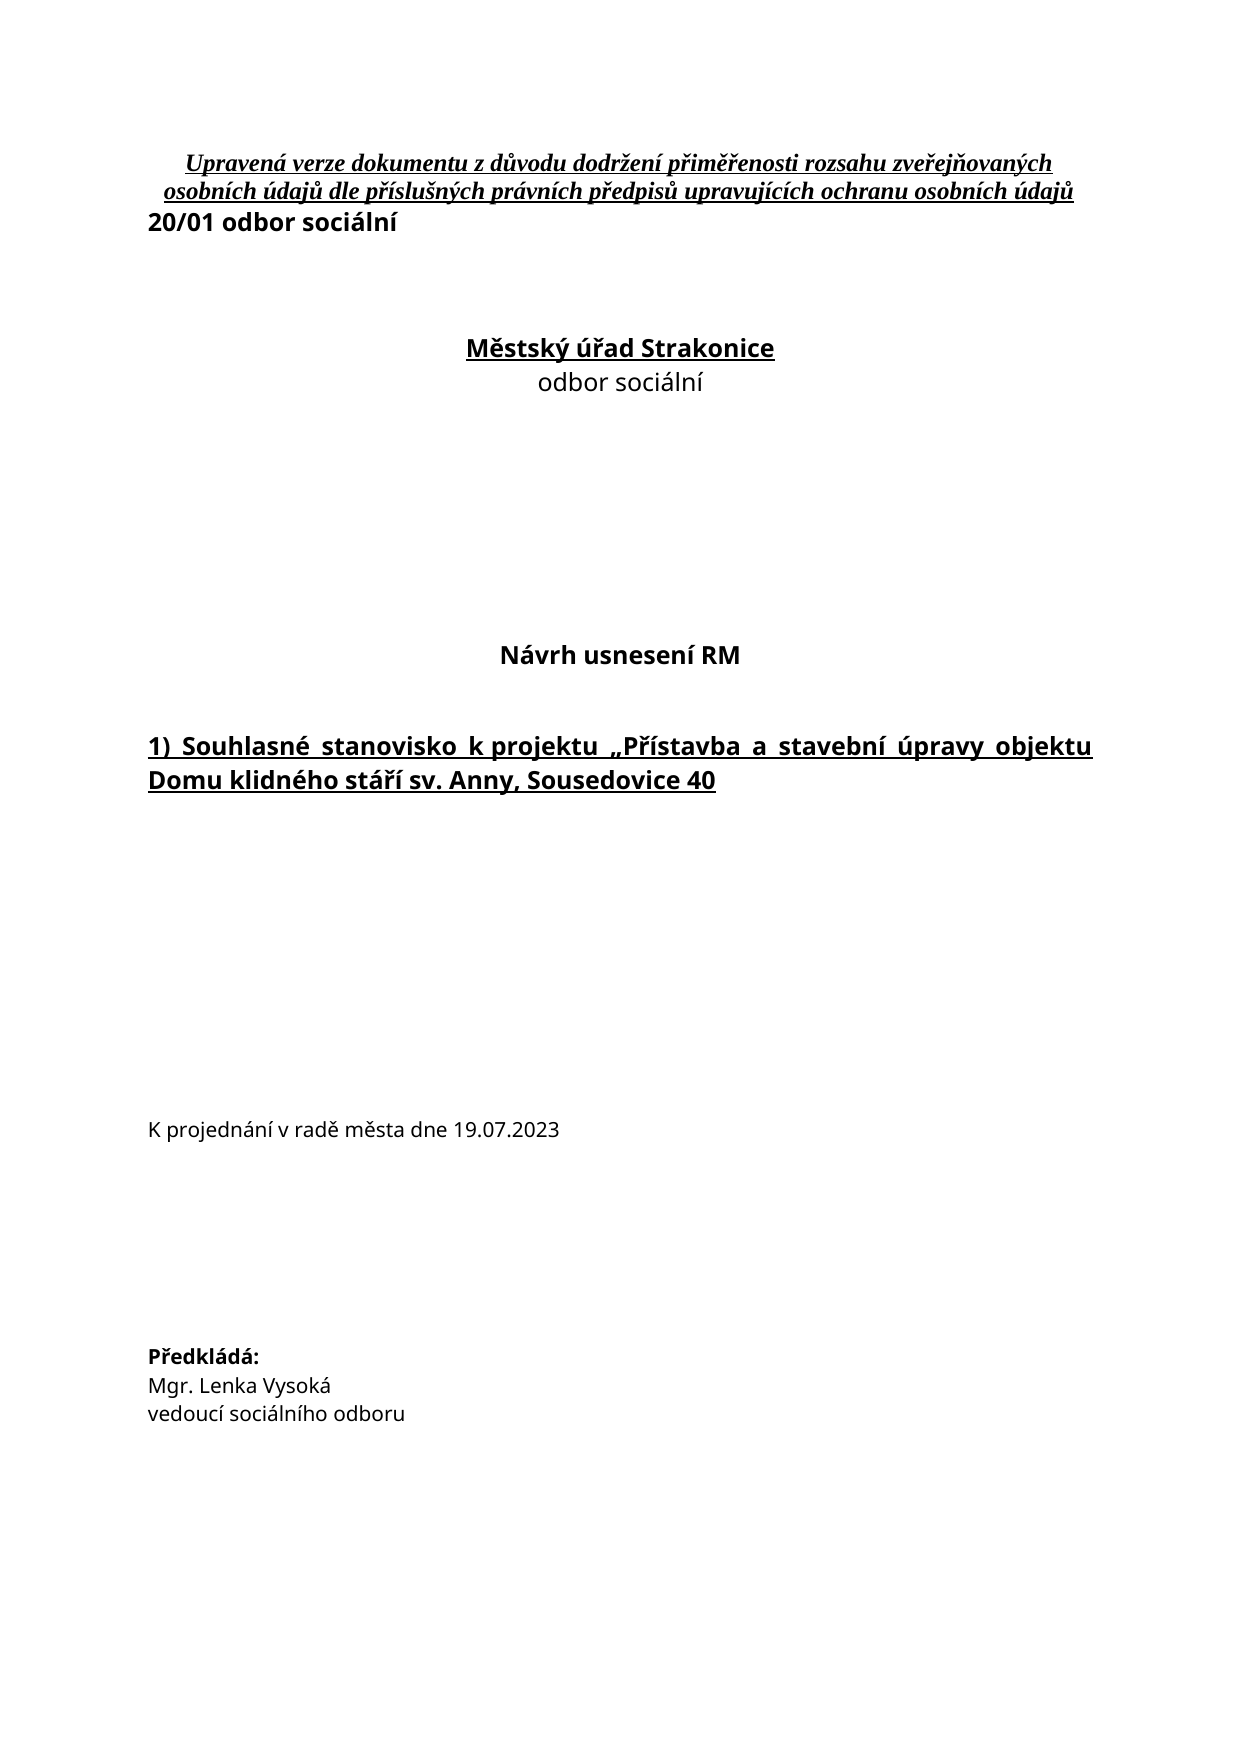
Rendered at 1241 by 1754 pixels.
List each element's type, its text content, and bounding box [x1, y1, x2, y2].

text vedoucí sociálního odboru [148, 1399, 1093, 1428]
text 1) Souhlasné stanovisko k projektu „Přístavba a stavební úpravy objektu Domu klidného stáří sv. Anny, Sousedovice 40 [148, 728, 1093, 757]
text K projednání v radě města dne 19.07.2023 [148, 1115, 1093, 1143]
text 1) Souhlasné stanovisko k projektu „Přístavba a stavební úpravy objektu Domu klidného stáří sv. Anny, Sousedovice 40 [148, 759, 1093, 796]
text odbor sociální [148, 365, 1093, 399]
text Návrh usnesení RM [148, 637, 1093, 671]
text Mgr. Lenka Vysoká [148, 1371, 1093, 1399]
subtitle 20/01 odbor sociální [148, 205, 1093, 239]
text Upravená verze dokumentu z důvodu dodržení přiměřenosti rozsahu zveřejňovaných osobních údajů dle příslušných právních předpisů upravujících ochranu osobních údajů [148, 148, 1093, 205]
text Městský úřad Strakonice [148, 331, 1093, 365]
text Předkládá: [148, 1342, 1093, 1371]
